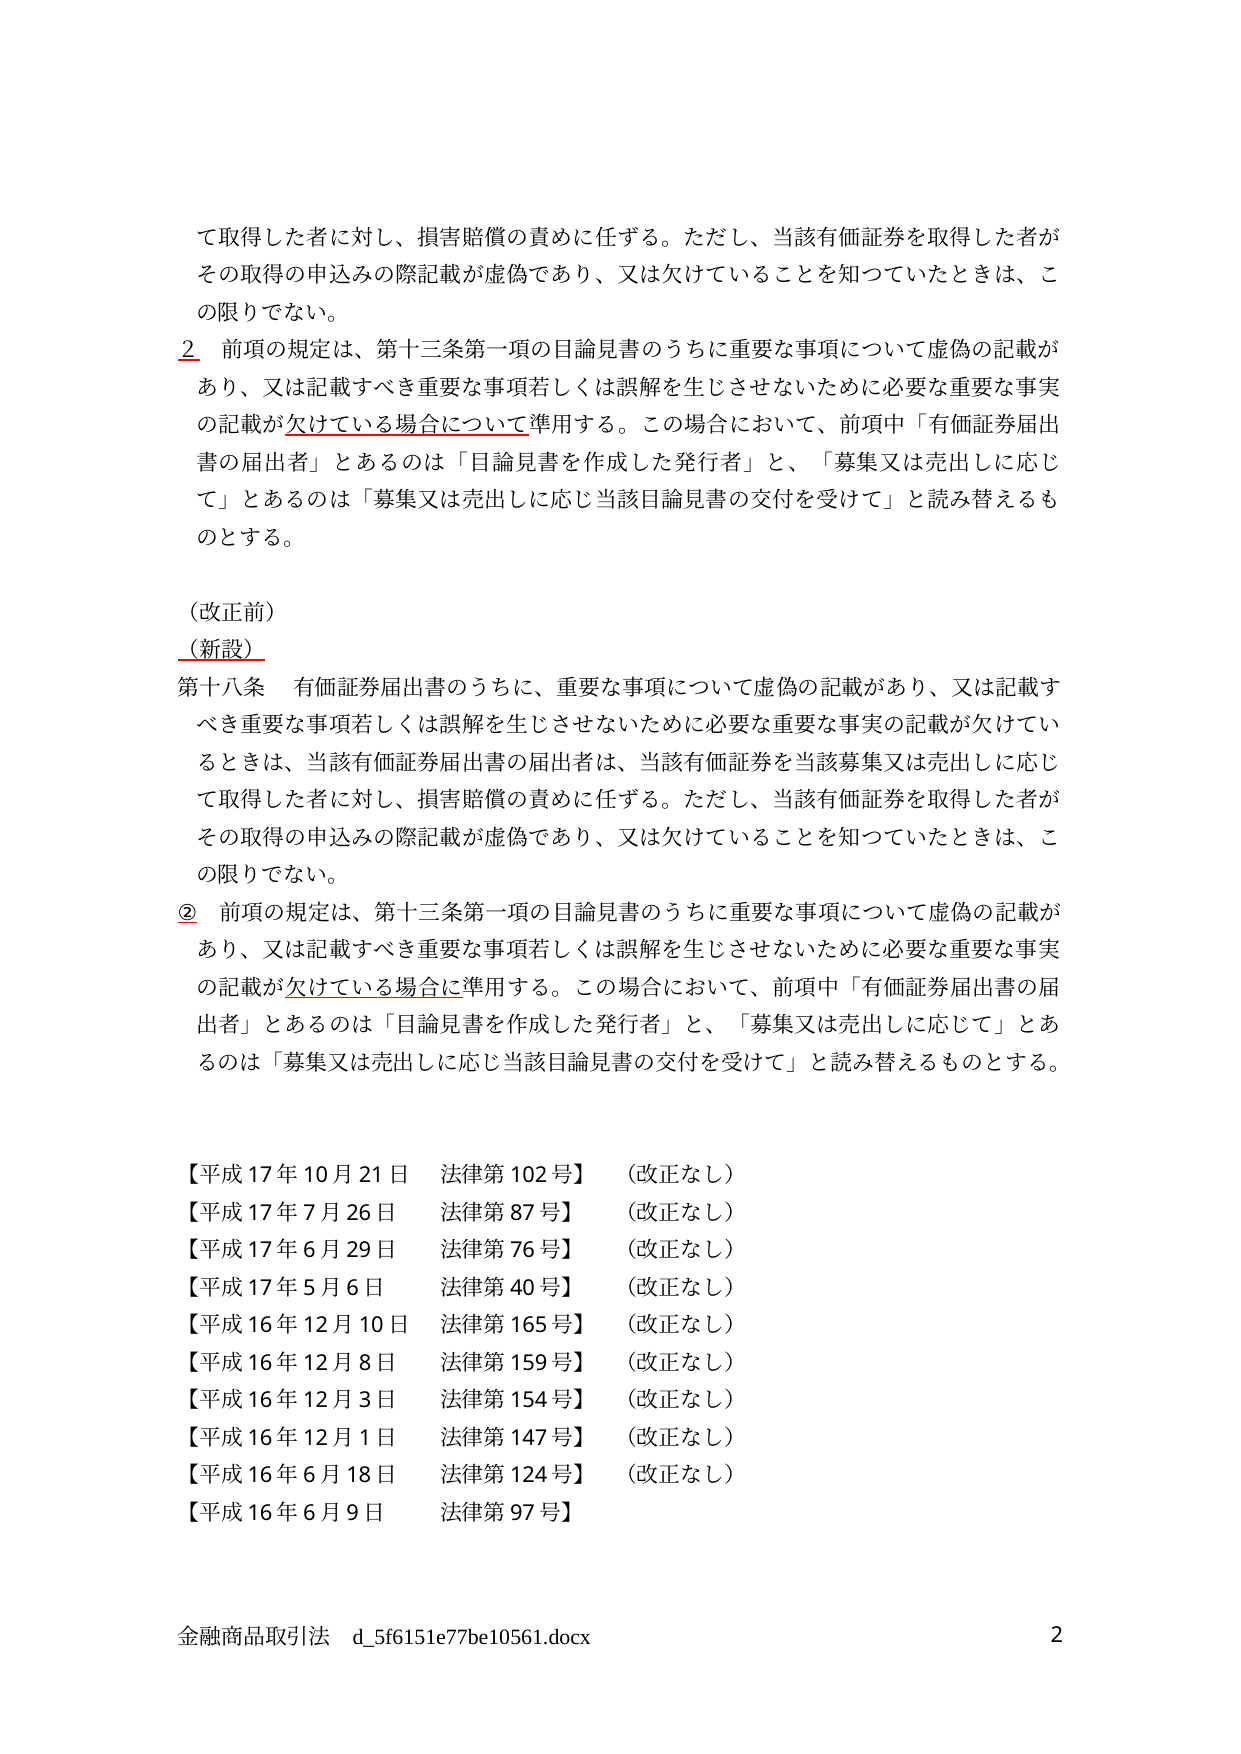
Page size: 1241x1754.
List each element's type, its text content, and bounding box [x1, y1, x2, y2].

text 【平成17年10月21日 法律第102号】 （改正なし） [177, 1154, 1063, 1192]
text 【平成17年7月26日 法律第87号】 （改正なし） [177, 1192, 1063, 1229]
text （新設） [177, 629, 1063, 667]
text 【平成16年12月3日 法律第154号】 （改正なし） [177, 1379, 1063, 1417]
text 【平成16年12月10日 法律第165号】 （改正なし） [177, 1304, 1063, 1342]
text 【平成16年6月18日 法律第124号】 （改正なし） [177, 1454, 1063, 1492]
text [177, 217, 1063, 329]
text 【平成17年6月29日 法律第76号】 （改正なし） [177, 1229, 1063, 1267]
text 【平成16年12月8日 法律第159号】 （改正なし） [177, 1342, 1063, 1379]
text ② 前項の規定は、第十三条第一項の目論見書のうちに重要な事項について虚偽の記載があり、又は記載すべき重要な事項若しくは誤解を生じさせないために必要な重要な事実の記載が欠けている場合に準用する。この場合において、前項中「有価証券届出書の届出者」とあるのは「目論見書を作成した発行者」と、「募集又は売出しに応じて」とあるのは「募集又は売出しに応じ当該目論見書の交付を受けて」と読み替えるものとする。 [177, 892, 1063, 1079]
text 【平成16年6月9日 法律第97号】 [177, 1492, 1063, 1529]
text 【平成17年5月6日 法律第40号】 （改正なし） [177, 1267, 1063, 1304]
text 【平成16年12月1日 法律第147号】 （改正なし） [177, 1417, 1063, 1454]
text （改正前） [177, 592, 1063, 629]
text ２ 前項の規定は、第十三条第一項の目論見書のうちに重要な事項について虚偽の記載があり、又は記載すべき重要な事項若しくは誤解を生じさせないために必要な重要な事実の記載が欠けている場合について準用する。この場合において、前項中「有価証券届出書の届出者」とあるのは「目論見書を作成した発行者」と、「募集又は売出しに応じて」とあるのは「募集又は売出しに応じ当該目論見書の交付を受けて」と読み替えるものとする。 [177, 329, 1063, 554]
